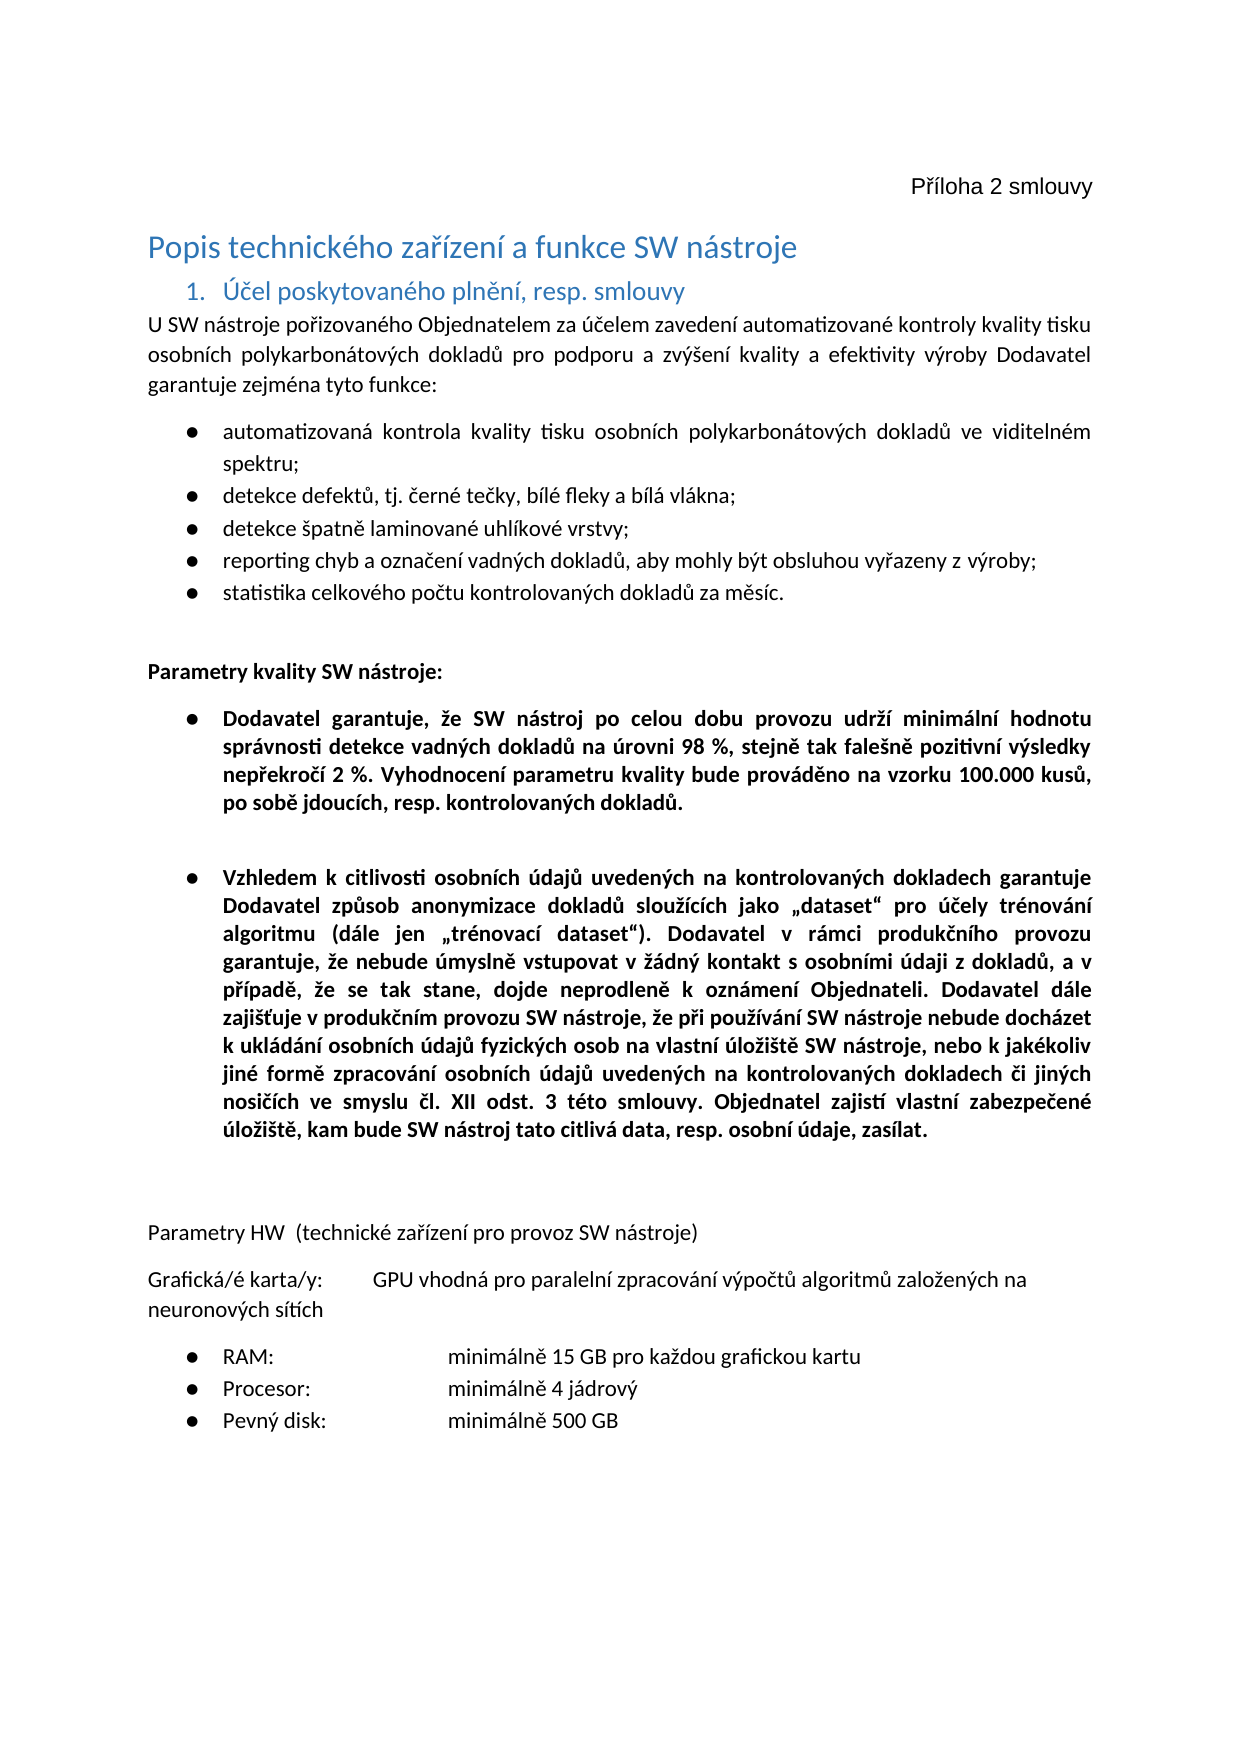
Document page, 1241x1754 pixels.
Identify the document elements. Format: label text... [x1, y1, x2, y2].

text Příloha 2 smlouvy [148, 173, 1093, 199]
list detekce špatně laminované uhlíkové vrstvy; [185, 514, 1093, 542]
text U SW nástroje pořizovaného Objednatelem za účelem zavedení automatizované kontroly kvality tisku osobních polykarbonátových dokladů pro podporu a zvýšení kvality a efektivity výroby Dodavatel garantuje zejména tyto funkce: [148, 310, 1093, 398]
list Procesor: minimálně 4 jádrový [185, 1374, 1093, 1402]
list Vzhledem k citlivosti osobních údajů uvedených na kontrolovaných dokladech garantuje Dodavatel způsob anonymizace dokladů sloužících jako „dataset“ pro účely trénování algoritmu (dále jen „trénovací dataset“). Dodavatel v rámci produkčního provozu garantuje, že nebude úmyslně vstupovat v žádný kontakt s osobními údaji z dokladů, a v případě, že se tak stane, dojde neprodleně k oznámení Objednateli. Dodavatel dále zajišťuje v produkčním provozu SW nástroje, že při používání SW nástroje nebude docházet k ukládání osobních údajů fyzických osob na vlastní úložiště SW nástroje, nebo k jakékoliv jiné formě zpracování osobních údajů uvedených na kontrolovaných dokladech či jiných nosičích ve smyslu čl. XII odst. 3 této smlouvy. Objednatel zajistí vlastní zabezpečené úložiště, kam bude SW nástroj tato citlivá data, resp. osobní údaje, zasílat. [185, 863, 1093, 1143]
list Účel poskytovaného plnění, resp. smlouvy [185, 274, 1093, 307]
text Grafická/é karta/y: GPU vhodná pro paralelní zpracování výpočtů algoritmů založených na neuronových sítích [148, 1265, 1093, 1323]
list automatizovaná kontrola kvality tisku osobních polykarbonátových dokladů ve viditelném spektru; [185, 417, 1093, 477]
list RAM: minimálně 15 GB pro každou grafickou kartu [185, 1342, 1093, 1370]
list detekce defektů, tj. černé tečky, bílé fleky a bílá vlákna; [185, 481, 1093, 509]
text Parametry kvality SW nástroje: [148, 657, 1093, 685]
list Dodavatel garantuje, že SW nástroj po celou dobu provozu udrží minimální hodnotu správnosti detekce vadných dokladů na úrovni 98 %, stejně tak falešně pozitivní výsledky nepřekročí 2 %. Vyhodnocení parametru kvality bude prováděno na vzorku 100.000 kusů, po sobě jdoucích, resp. kontrolovaných dokladů. [185, 704, 1093, 816]
list reporting chyb a označení vadných dokladů, aby mohly být obsluhou vyřazeny z výroby; [185, 546, 1093, 574]
text Popis technického zařízení a funkce SW nástroje [148, 226, 1093, 267]
list Pevný disk: minimálně 500 GB [185, 1406, 1093, 1434]
text Parametry HW (technické zařízení pro provoz SW nástroje) [148, 1218, 1093, 1246]
list statistika celkového počtu kontrolovaných dokladů za měsíc. [185, 578, 1093, 606]
